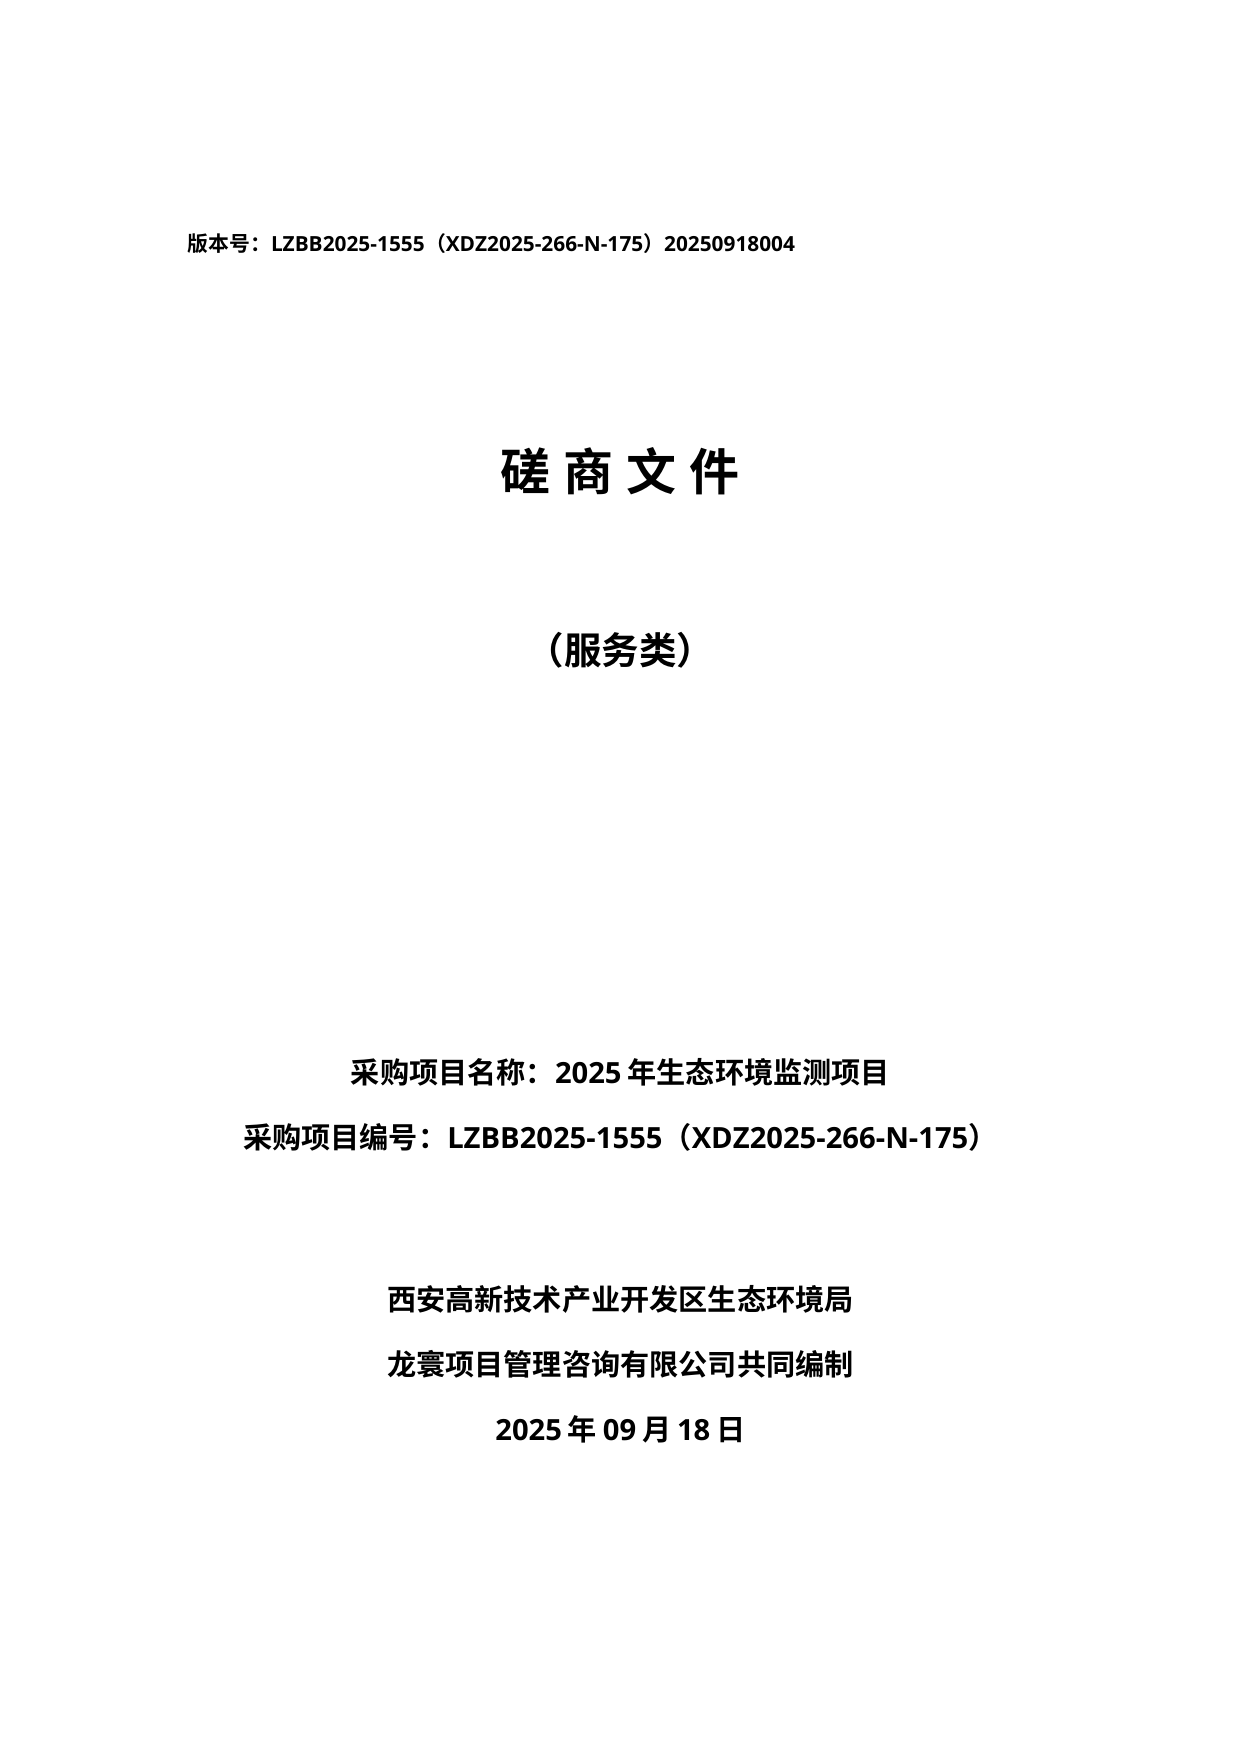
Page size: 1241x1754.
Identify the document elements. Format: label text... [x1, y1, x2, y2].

text 2025年09月18日 [187, 1397, 1053, 1462]
text 磋 商 文 件 [187, 422, 1053, 617]
text （服务类） [187, 617, 1053, 1039]
text 版本号：LZBB2025-1555（XDZ2025-266-N-175）20250918004 [187, 227, 1053, 422]
text 龙寰项目管理咨询有限公司共同编制 [187, 1332, 1053, 1397]
text 西安高新技术产业开发区生态环境局 [187, 1267, 1053, 1332]
text 采购项目编号：LZBB2025-1555（XDZ2025-266-N-175） [187, 1104, 1053, 1267]
text 采购项目名称：2025年生态环境监测项目 [187, 1039, 1053, 1104]
